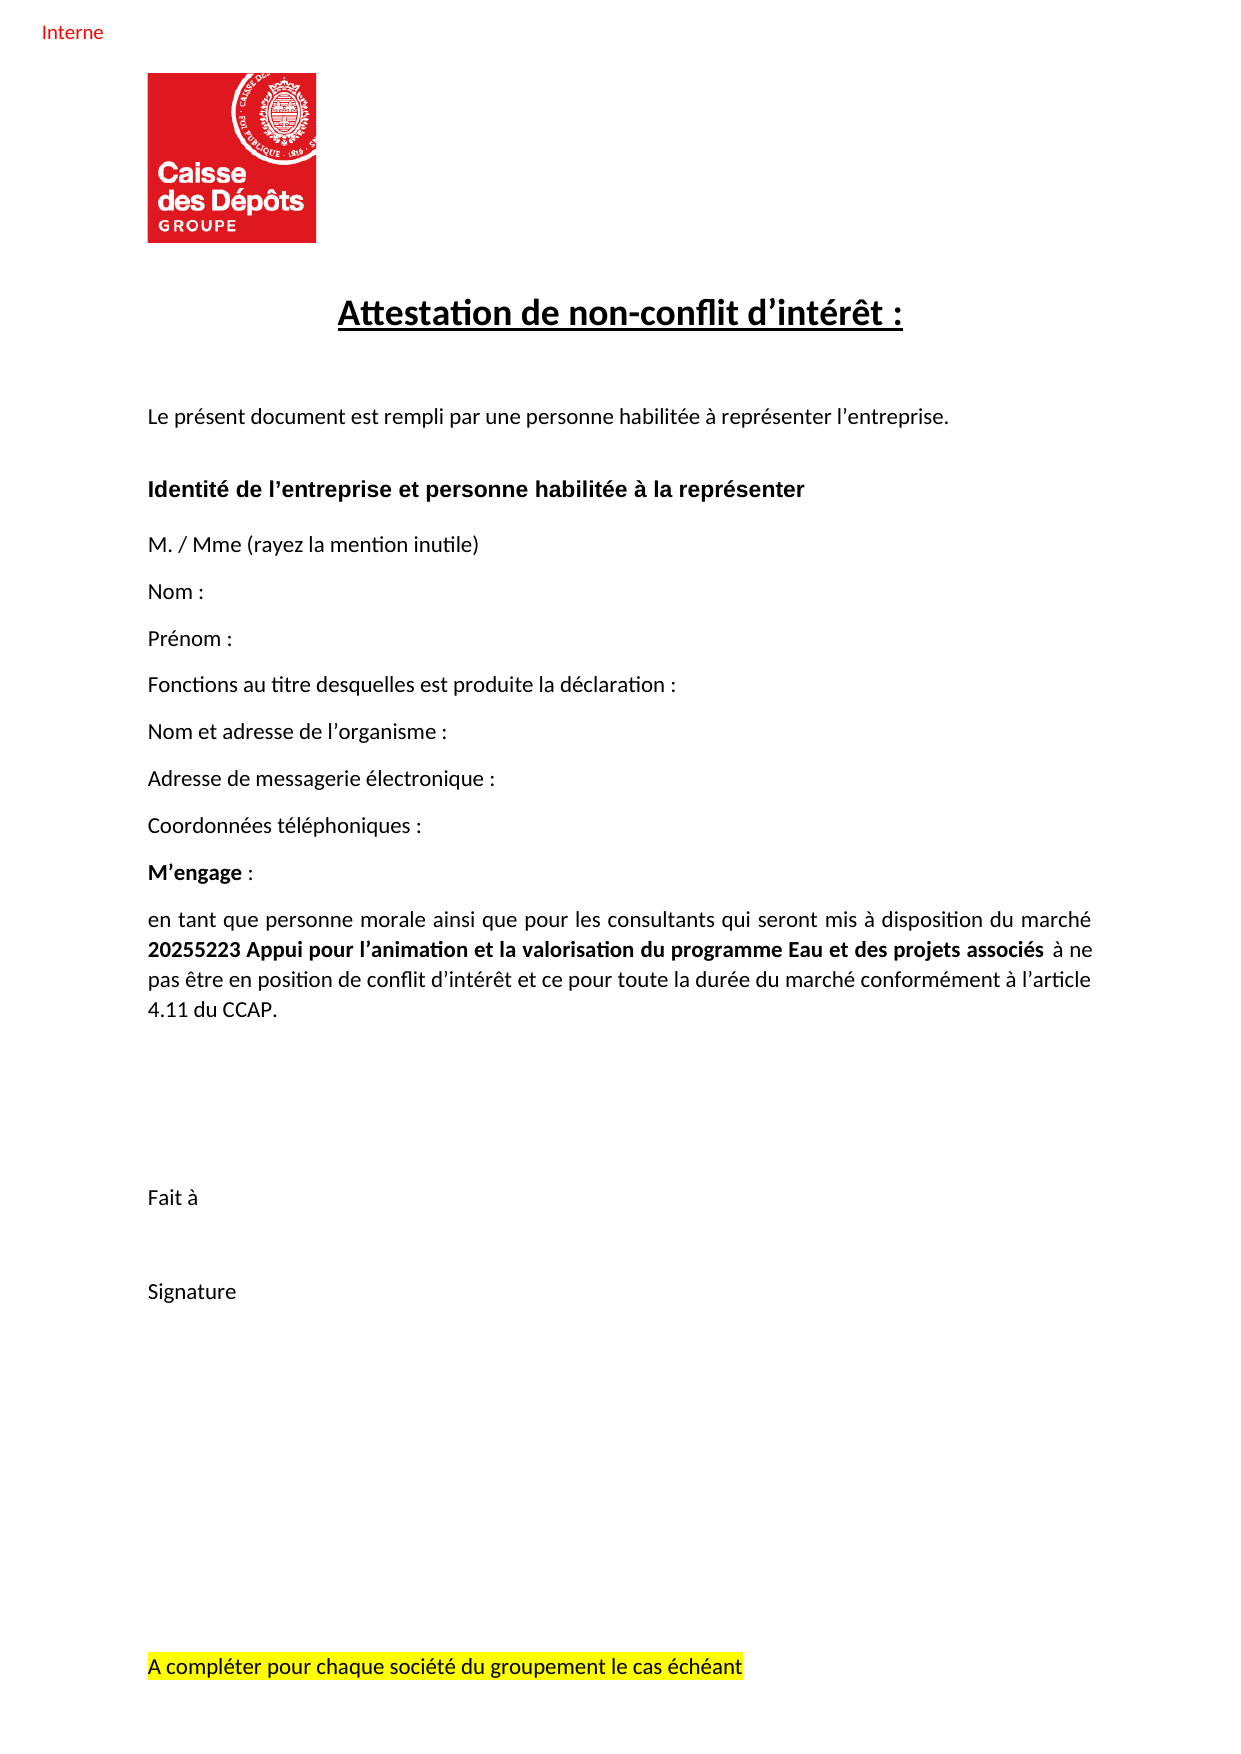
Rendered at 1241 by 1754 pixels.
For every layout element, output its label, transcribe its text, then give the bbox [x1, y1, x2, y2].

text Fonctions au titre desquelles est produite la déclaration : [148, 671, 1093, 699]
text Attestation de non-conflit d’intérêt : [148, 289, 1093, 335]
text M. / Mme (rayez la mention inutile) [148, 530, 1093, 558]
text Nom et adresse de l’organisme : [148, 717, 1093, 746]
text Nom : [148, 577, 1093, 605]
picture [147, 73, 317, 243]
text Fait à [148, 1183, 1093, 1211]
text Signature [148, 1277, 1093, 1305]
text en tant que personne morale ainsi que pour les consultants qui seront mis à disposition du marché 20255223 Appui pour l’animation et la valorisation du programme Eau et des projets associés à ne pas être en position de conflit d’intérêt et ce pour toute la durée du marché conformément à l’article 4.11 du CCAP. [148, 905, 1093, 1024]
text Coordonnées téléphoniques : [148, 811, 1093, 839]
text M’engage : [148, 858, 1093, 886]
text Adresse de messagerie électronique : [148, 764, 1093, 792]
text Prénom : [148, 624, 1093, 652]
text Le présent document est rempli par une personne habilitée à représenter l’entreprise. [148, 402, 1093, 430]
text Identité de l’entreprise et personne habilitée à la représenter [148, 476, 1093, 502]
